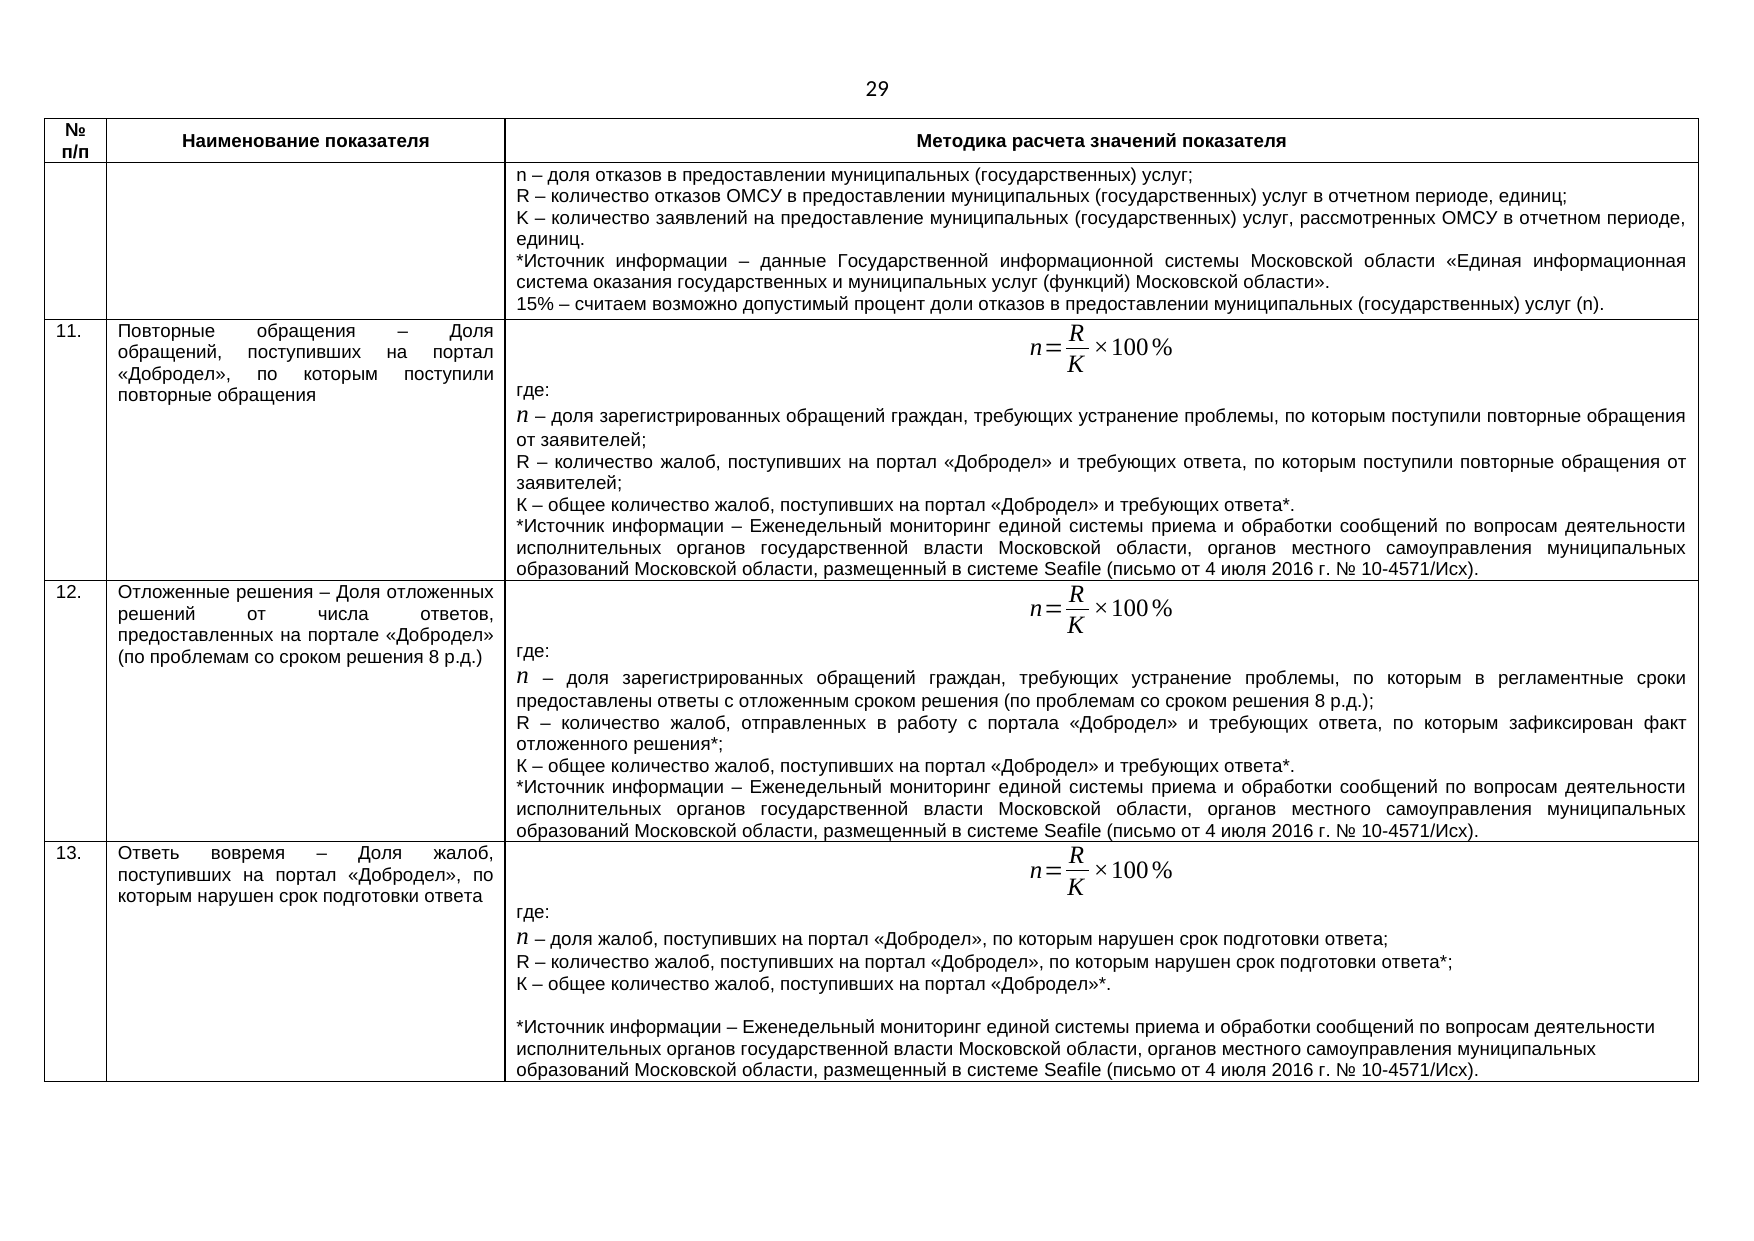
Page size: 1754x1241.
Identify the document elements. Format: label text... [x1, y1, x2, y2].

table_cell где: – доля жалоб, поступивших на портал «Добродел», по которым нарушен срок подготовки ответа; R – количество жалоб, поступивших на портал «Добродел», по которым нарушен срок подготовки ответа*; К – общее количество жалоб, поступивших на портал «Добродел»*. *Источник информации – Еженедельный мониторинг единой системы приема и обработки сообщений по вопросам деятельности исполнительных органов государственной власти Московской области, органов местного самоуправления муниципальных образований Московской области, размещенный в системе Seafile (письмо от 4 июля 2016 г. № 10-4571/Исх). [506, 842, 1698, 1081]
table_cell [506, 163, 1698, 318]
table_header Методика расчета значений показателя [506, 119, 1698, 162]
table_cell Повторные обращения – Доля обращений, поступивших на портал «Добродел», по которым поступили повторные обращения [107, 320, 504, 580]
table_header Наименование показателя [107, 119, 504, 162]
table_cell где: – доля зарегистрированных обращений граждан, требующих устранение проблемы, по которым в регламентные сроки предоставлены ответы с отложенным сроком решения (по проблемам со сроком решения 8 р.д.); R – количество жалоб, отправленных в работу с портала «Добродел» и требующих ответа, по которым зафиксирован факт отложенного решения*; К – общее количество жалоб, поступивших на портал «Добродел» и требующих ответа*. *Источник информации – Еженедельный мониторинг единой системы приема и обработки сообщений по вопросам деятельности исполнительных органов государственной власти Московской области, органов местного самоуправления муниципальных образований Московской области, размещенный в системе Seafile (письмо от 4 июля 2016 г. № 10-4571/Исх). [506, 581, 1698, 841]
table_cell [45, 581, 106, 841]
table_header № п/п [45, 119, 106, 162]
table_cell где: – доля зарегистрированных обращений граждан, требующих устранение проблемы, по которым поступили повторные обращения от заявителей; R – количество жалоб, поступивших на портал «Добродел» и требующих ответа, по которым поступили повторные обращения от заявителей; К – общее количество жалоб, поступивших на портал «Добродел» и требующих ответа*. *Источник информации – Еженедельный мониторинг единой системы приема и обработки сообщений по вопросам деятельности исполнительных органов государственной власти Московской области, органов местного самоуправления муниципальных образований Московской области, размещенный в системе Seafile (письмо от 4 июля 2016 г. № 10-4571/Исх). [506, 320, 1698, 580]
table_cell [45, 163, 106, 318]
table_cell [45, 842, 106, 1081]
table_cell Ответь вовремя – Доля жалоб, поступивших на портал «Добродел», по которым нарушен срок подготовки ответа [107, 842, 504, 1081]
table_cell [107, 163, 504, 318]
table_cell Отложенные решения – Доля отложенных решений от числа ответов, предоставленных на портале «Добродел» (по проблемам со сроком решения 8 р.д.) [107, 581, 504, 841]
table_cell [45, 320, 106, 580]
